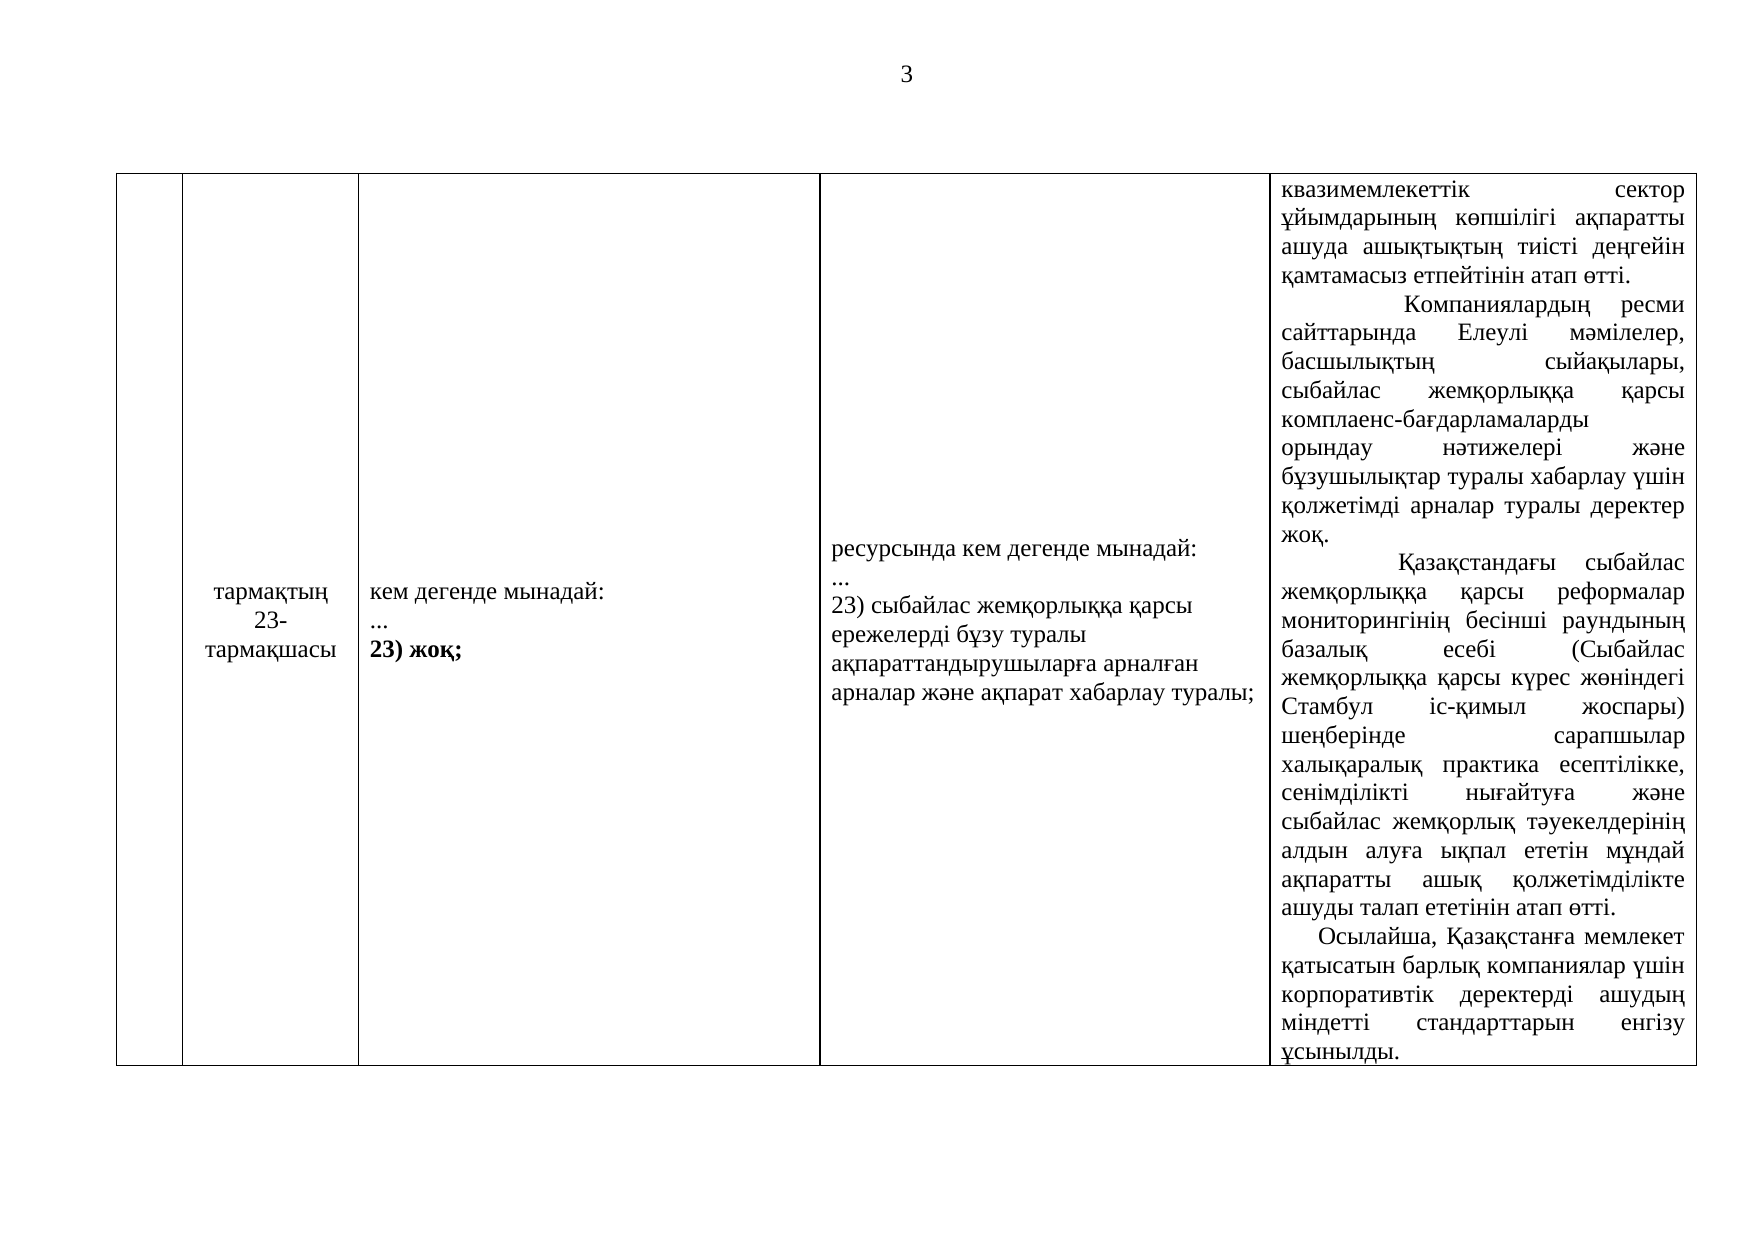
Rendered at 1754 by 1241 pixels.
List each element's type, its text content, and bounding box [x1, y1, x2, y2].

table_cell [359, 174, 819, 1065]
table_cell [821, 174, 1269, 1065]
table_cell 2 [117, 174, 182, 1065]
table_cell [183, 174, 358, 1065]
